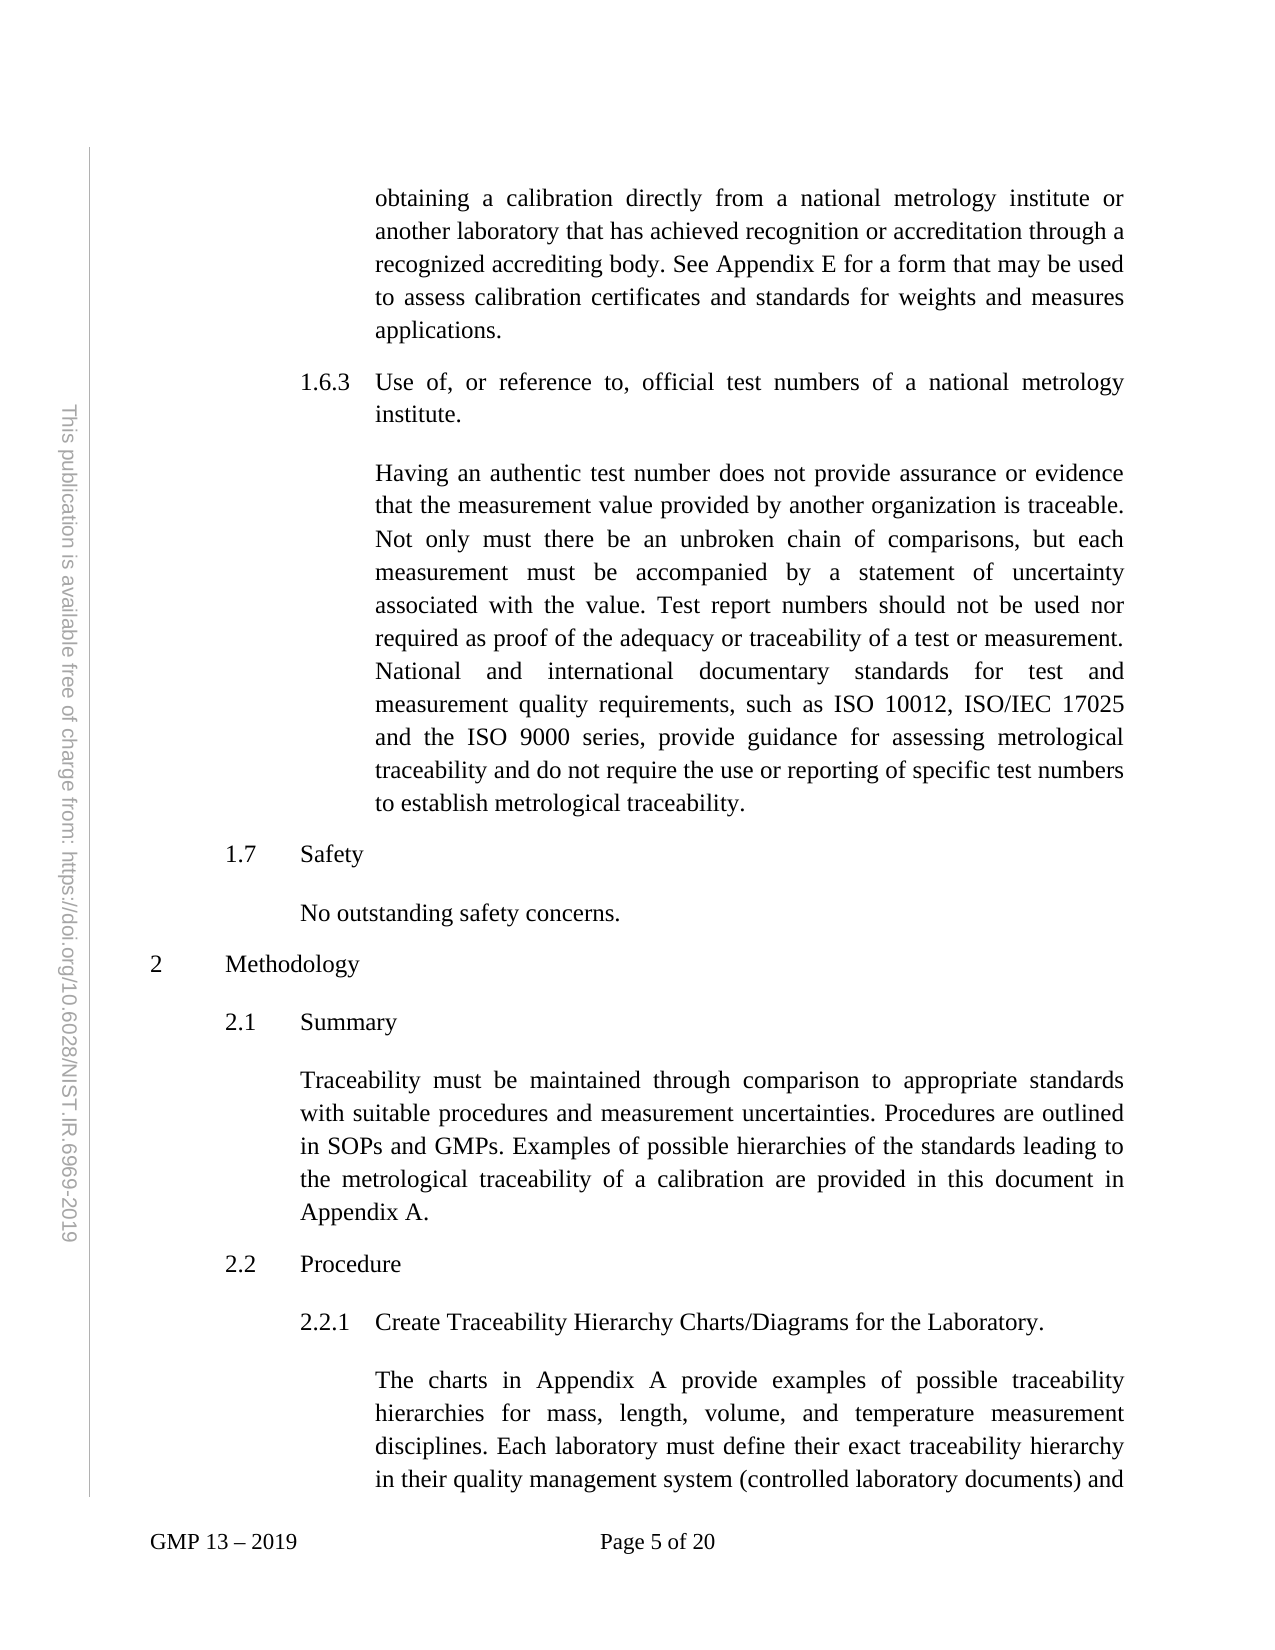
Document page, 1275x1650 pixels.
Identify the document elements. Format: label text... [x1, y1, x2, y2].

subtitle Procedure [225, 1249, 1125, 1278]
subtitle Methodology [150, 949, 1125, 978]
subtitle Safety [225, 839, 1125, 868]
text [375, 183, 1125, 343]
subtitle Use of, or reference to, official test numbers of a national metrology institute. [300, 367, 1125, 428]
subtitle Summary [225, 1007, 1125, 1036]
subtitle Create Traceability Hierarchy Charts/Diagrams for the Laboratory. [300, 1307, 1125, 1336]
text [375, 1365, 1125, 1493]
text Traceability must be maintained through comparison to appropriate standards with suitable procedures and measurement uncertainties. Procedures are outlined in SOPs and GMPs. Examples of possible hierarchies of the standards leading to the metrological traceability of a calibration are provided in this document in Appendix A. [300, 1065, 1125, 1226]
text No outstanding safety concerns. [300, 898, 1125, 926]
text Having an authentic test number does not provide assurance or evidence that the measurement value provided by another organization is traceable. Not only must there be an unbroken chain of comparisons, but each measurement must be accompanied by a statement of uncertainty associated with the value. Test report numbers should not be used nor required as proof of the adequacy or traceability of a test or measurement. National and international documentary standards for test and measurement quality requirements, such as ISO 10012, ISO/IEC 17025 and the ISO 9000 series, provide guidance for assessing metrological traceability and do not require the use or reporting of specific test numbers to establish metrological traceability. [375, 458, 1125, 817]
